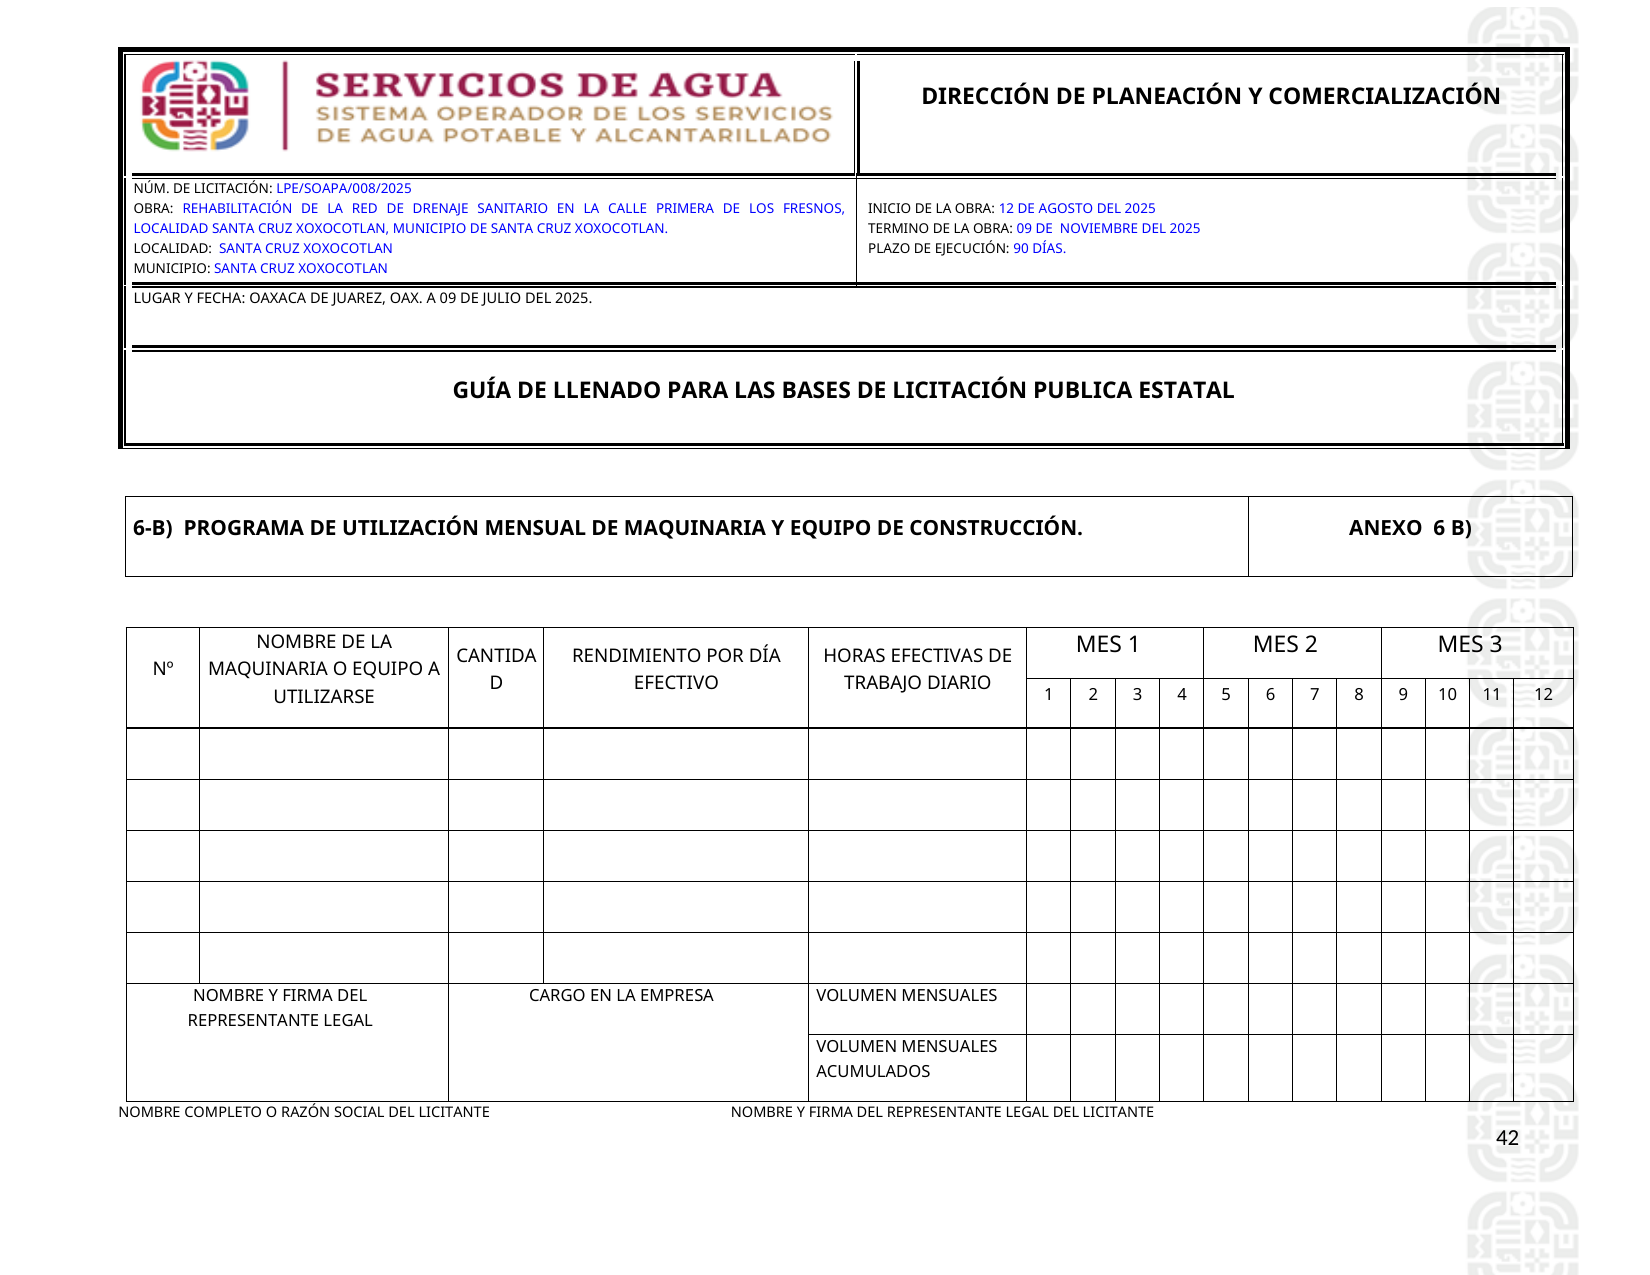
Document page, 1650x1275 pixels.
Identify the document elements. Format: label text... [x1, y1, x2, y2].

table_cell [449, 933, 543, 983]
table_cell 6 [1249, 679, 1292, 727]
table_cell [544, 933, 808, 983]
table_cell [1071, 729, 1115, 778]
table_cell 12 [1514, 679, 1573, 727]
table_cell [1160, 831, 1203, 881]
table_cell [1426, 729, 1469, 778]
table_cell [544, 831, 808, 881]
table_cell [1426, 984, 1469, 1034]
table_cell [1071, 780, 1115, 829]
table_cell [1470, 882, 1513, 932]
table_cell [127, 729, 199, 778]
table_cell [1116, 882, 1159, 932]
table_cell [1116, 831, 1159, 881]
table_cell [449, 780, 543, 829]
table_cell [1382, 780, 1425, 829]
table_header ANEXO 6 B) [1249, 497, 1572, 576]
table_header CANTIDAD [449, 628, 543, 727]
table_cell [809, 831, 1026, 881]
table_cell [1514, 882, 1573, 932]
table_header MES 2 [1204, 628, 1381, 678]
table_header HORAS EFECTIVAS DE TRABAJO DIARIO [809, 628, 1026, 727]
table_cell [1337, 729, 1381, 778]
table_cell [1382, 729, 1425, 778]
table_cell [1249, 729, 1292, 778]
table_cell [1470, 984, 1513, 1034]
table_cell [1249, 831, 1292, 881]
table_cell 11 [1470, 679, 1513, 727]
table_cell [127, 831, 199, 881]
table_cell [1027, 729, 1070, 778]
table_cell [1293, 1035, 1336, 1101]
table_cell [1160, 780, 1203, 829]
table_cell [809, 933, 1026, 983]
table_cell [1160, 729, 1203, 778]
table_cell [1116, 729, 1159, 778]
table_cell [1027, 831, 1070, 881]
table_header NOMBRE DE LA MAQUINARIA O EQUIPO A UTILIZARSE [200, 628, 448, 727]
table_cell VOLUMEN MENSUALES [809, 984, 1026, 1034]
table_cell [200, 831, 448, 881]
table_cell [1514, 1035, 1573, 1101]
table_cell [1249, 780, 1292, 829]
table_cell [1337, 882, 1381, 932]
table_cell [200, 882, 448, 932]
table_cell [1249, 984, 1292, 1034]
table_cell [1470, 729, 1513, 778]
table_cell [1204, 933, 1248, 983]
table_header MES 1 [1027, 628, 1203, 678]
table_cell 5 [1204, 679, 1248, 727]
table_header 6-B) PROGRAMA DE UTILIZACIÓN MENSUAL DE MAQUINARIA Y EQUIPO DE CONSTRUCCIÓN. [126, 497, 1248, 576]
table_cell [1382, 1035, 1425, 1101]
table_cell [1514, 933, 1573, 983]
table_cell 3 [1116, 679, 1159, 727]
table_cell [1204, 1035, 1248, 1101]
table_cell 9 [1382, 679, 1425, 727]
table_cell [1293, 780, 1336, 829]
table_cell [1426, 933, 1469, 983]
table_cell [1160, 882, 1203, 932]
table_header RENDIMIENTO POR DÍA EFECTIVO [544, 628, 808, 727]
table_cell NOMBRE Y FIRMA DEL REPRESENTANTE LEGAL [127, 984, 448, 1101]
table_cell [1470, 831, 1513, 881]
table_cell [200, 729, 448, 778]
table_cell [1382, 933, 1425, 983]
table_cell [1382, 984, 1425, 1034]
table_cell [1470, 1035, 1513, 1101]
table_cell [1514, 780, 1573, 829]
table_cell [1426, 882, 1469, 932]
table_cell [1470, 933, 1513, 983]
table_header MES 3 [1382, 628, 1573, 678]
table_cell [1337, 831, 1381, 881]
table_cell 8 [1337, 679, 1381, 727]
table_cell [1160, 933, 1203, 983]
table_cell [1071, 831, 1115, 881]
table_cell [127, 933, 199, 983]
table_cell [1071, 1035, 1115, 1101]
table_cell CARGO EN LA EMPRESA [449, 984, 808, 1101]
table_cell [1204, 984, 1248, 1034]
table_cell [1382, 831, 1425, 881]
table_cell [544, 780, 808, 829]
table_cell [1426, 1035, 1469, 1101]
table_cell [1071, 933, 1115, 983]
table_cell [1514, 831, 1573, 881]
table_header Nº [127, 628, 199, 727]
table_cell [1204, 780, 1248, 829]
table_cell [809, 729, 1026, 778]
table_cell [449, 882, 543, 932]
text NOMBRE COMPLETO O RAZÓN SOCIAL DEL LICITANTE NOMBRE Y FIRMA DEL REPRESENTANTE LEGAL DEL LICITANTE [118, 1102, 1624, 1122]
table_cell [809, 780, 1026, 829]
table_cell 2 [1071, 679, 1115, 727]
table_cell [1293, 984, 1336, 1034]
table_cell [1116, 984, 1159, 1034]
table_cell [1116, 933, 1159, 983]
table_cell [127, 780, 199, 829]
table_cell [1514, 984, 1573, 1034]
table_cell [1293, 831, 1336, 881]
table_cell [1337, 1035, 1381, 1101]
table_cell 4 [1160, 679, 1203, 727]
table_cell [1337, 933, 1381, 983]
table_cell [1293, 933, 1336, 983]
picture [137, 55, 840, 166]
table_cell [1071, 984, 1115, 1034]
table_cell [200, 780, 448, 829]
table_cell [127, 882, 199, 932]
table_cell [1249, 882, 1292, 932]
table_cell [449, 729, 543, 778]
table_cell [1337, 780, 1381, 829]
table_cell 10 [1426, 679, 1469, 727]
table_cell [1027, 780, 1070, 829]
table_cell [1426, 831, 1469, 881]
table_cell [1470, 780, 1513, 829]
table_cell [1027, 882, 1070, 932]
table_cell [1204, 882, 1248, 932]
table_cell [1160, 1035, 1203, 1101]
table_cell [1116, 1035, 1159, 1101]
table_cell [809, 882, 1026, 932]
table_cell 1 [1027, 679, 1070, 727]
picture [1452, 1122, 1582, 1275]
table_cell [1293, 729, 1336, 778]
table_cell [1116, 780, 1159, 829]
table_cell [544, 729, 808, 778]
table_cell VOLUMEN MENSUALES ACUMULADOS [809, 1035, 1026, 1101]
table_cell [449, 831, 543, 881]
table_cell [200, 933, 448, 983]
table_cell [1071, 882, 1115, 932]
table_cell [1027, 984, 1070, 1034]
table_cell [1204, 831, 1248, 881]
table_cell [1382, 882, 1425, 932]
table_cell [1027, 1035, 1070, 1101]
picture [1452, 7, 1582, 1102]
table_cell [1249, 1035, 1292, 1101]
table_cell [1027, 933, 1070, 983]
table_cell [1426, 780, 1469, 829]
table_cell [1204, 729, 1248, 778]
table_cell [544, 882, 808, 932]
table_cell 7 [1293, 679, 1336, 727]
table_cell [1293, 882, 1336, 932]
table_cell [1160, 984, 1203, 1034]
table_cell [1337, 984, 1381, 1034]
table_cell [1249, 933, 1292, 983]
picture [1452, 52, 1565, 448]
table_cell [1514, 729, 1573, 778]
